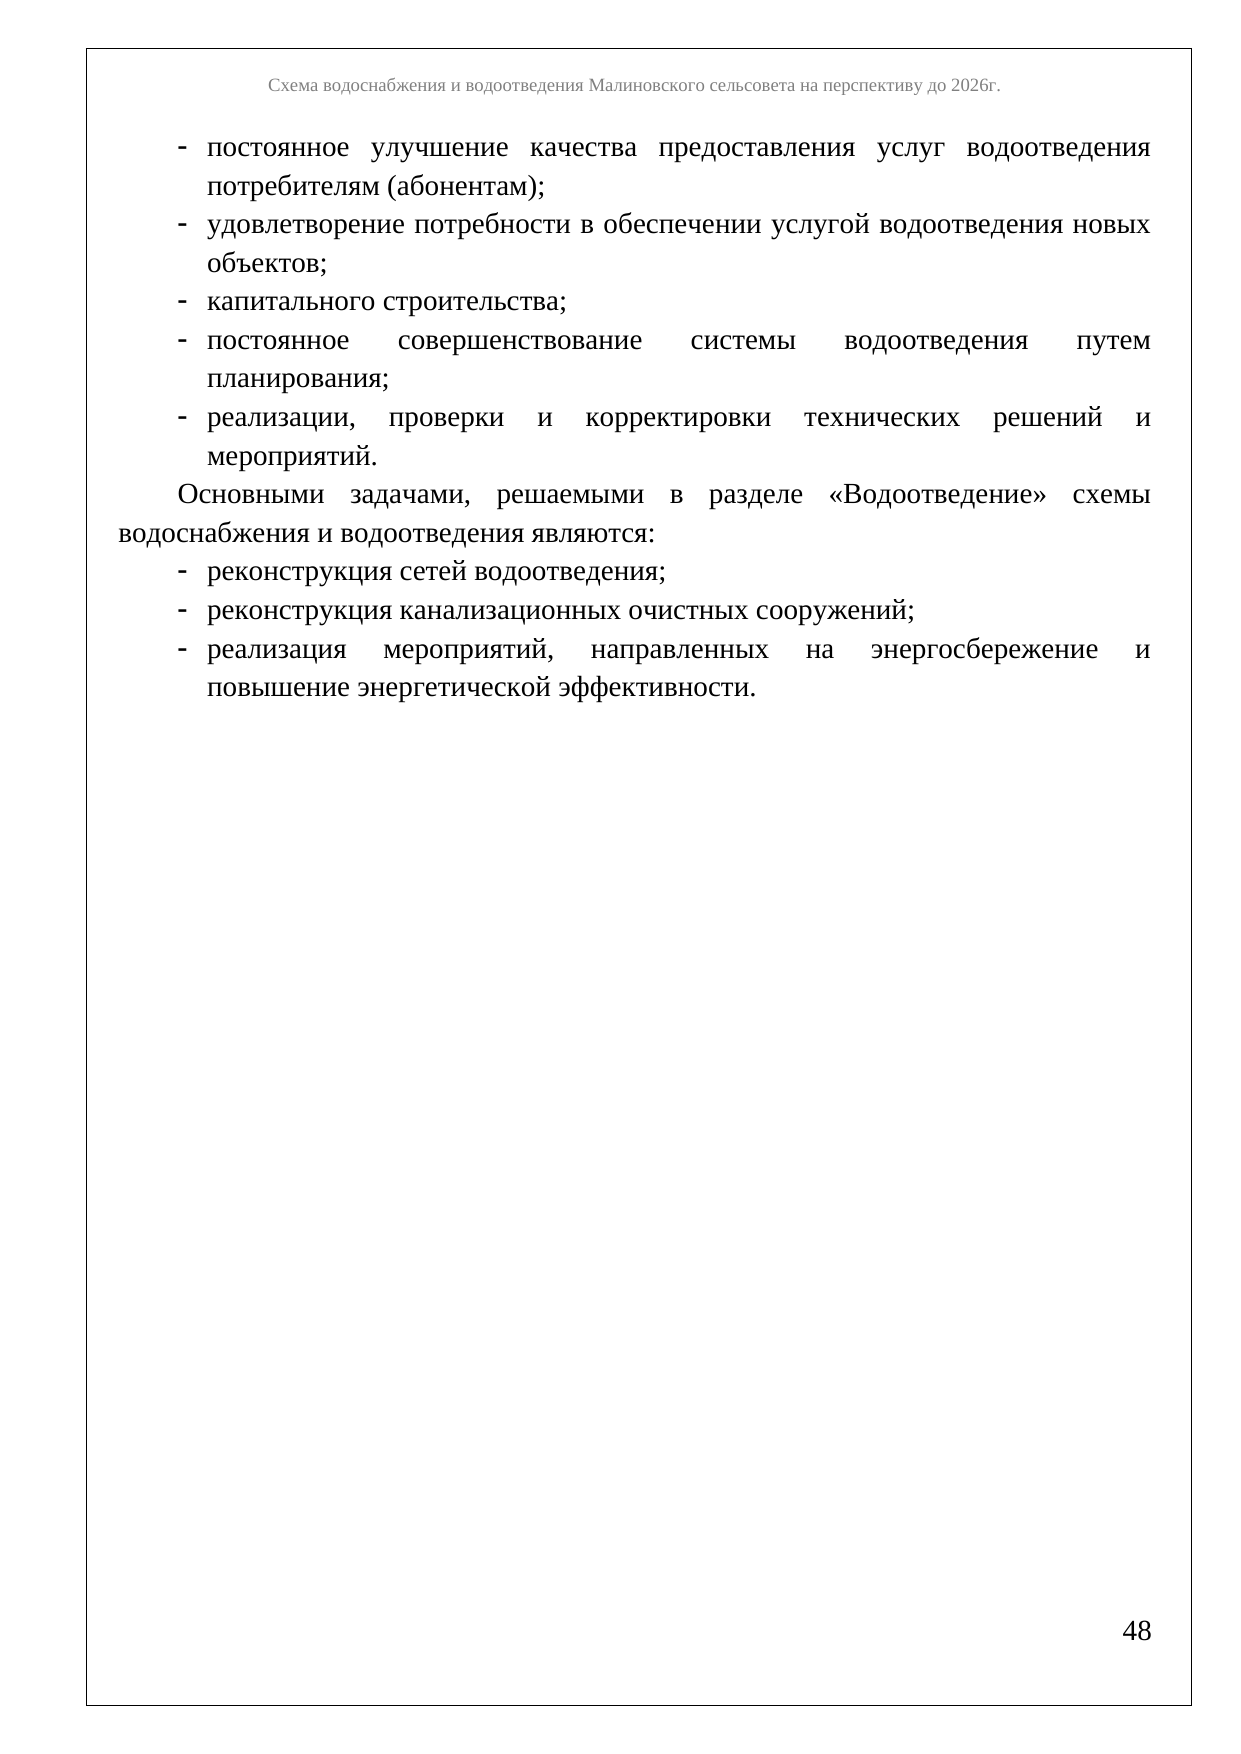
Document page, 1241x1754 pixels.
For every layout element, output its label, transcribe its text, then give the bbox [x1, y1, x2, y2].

text Основными задачами, решаемыми в разделе «Водоотведение» схемы водоснабжения и водоотведения являются: [118, 476, 1152, 548]
list реконструкция сетей водоотведения; [177, 553, 1152, 587]
list удовлетворение потребности в обеспечении услугой водоотведения новых объектов; [177, 206, 1152, 278]
list капитального строительства; [177, 283, 1152, 317]
list реализации, проверки и корректировки технических решений и мероприятий. [177, 399, 1152, 471]
list постоянное совершенствование системы водоотведения путем планирования; [177, 322, 1152, 394]
list реализация мероприятий, направленных на энергосбережение и повышение энергетической эффективности. [177, 631, 1152, 703]
list реконструкция канализационных очистных сооружений; [177, 592, 1152, 626]
list постоянное улучшение качества предоставления услуг водоотведения потребителям (абонентам); [177, 129, 1152, 201]
